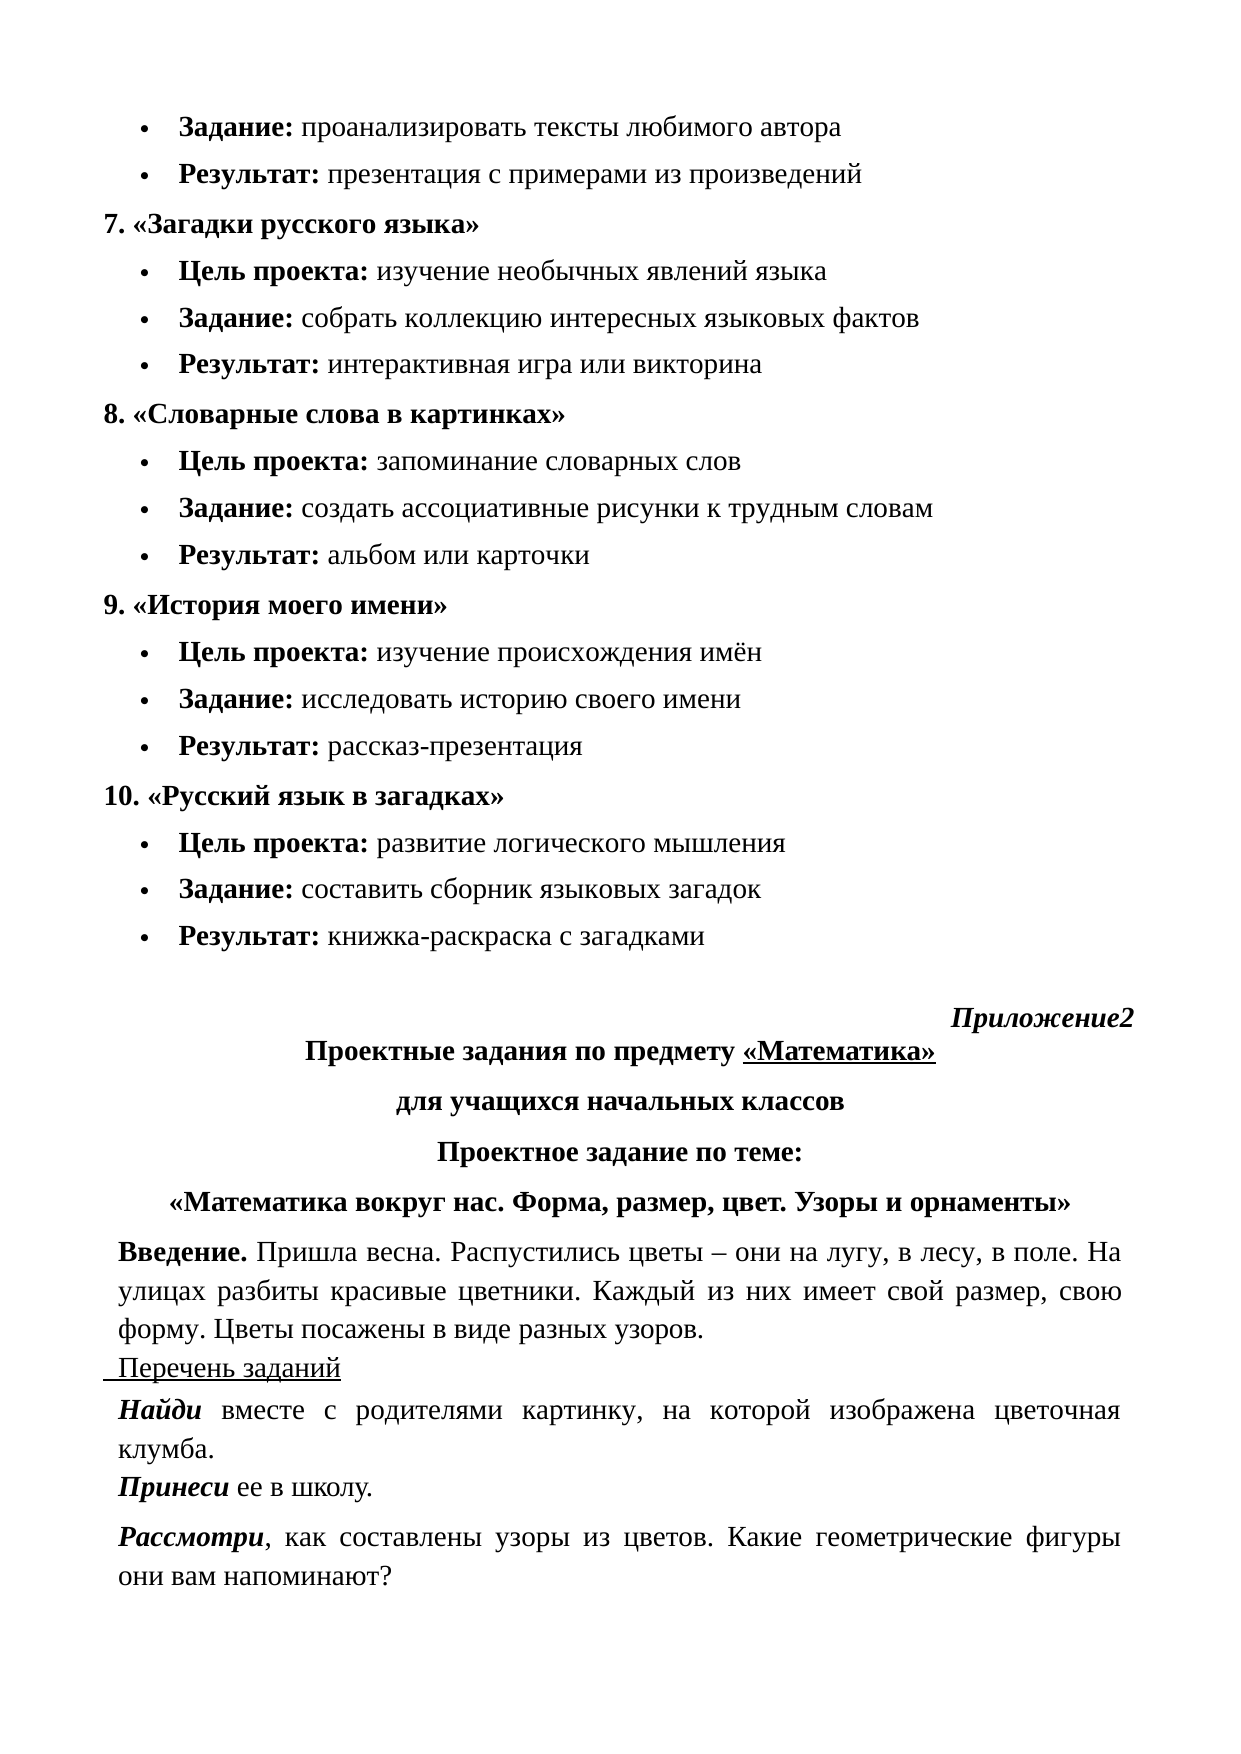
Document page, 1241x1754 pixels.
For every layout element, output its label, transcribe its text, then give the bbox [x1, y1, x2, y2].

text Рассмотри, как составлены узоры из цветов. Какие геометрические фигуры они вам напоминают? [118, 1519, 1122, 1591]
text Приложение2 [103, 1000, 1137, 1033]
list Результат: презентация с примерами из произведений [141, 155, 1137, 189]
list Цель проекта: изучение происхождения имён [141, 633, 1137, 668]
text «Математика вокруг нас. Форма, размер, цвет. Узоры и орнаменты» [142, 1184, 1098, 1217]
text Введение. Пришла весна. Распустились цветы – они на лугу, в лесу, в поле. На улицах разбиты красивые цветники. Каждый из них имеет свой размер, свою форму. Цветы посажены в виде разных узоров. [118, 1234, 1122, 1345]
text Проектные задания по предмету «Математика» [182, 1033, 1058, 1067]
text 7. «Загадки русского языка» [103, 202, 1137, 239]
list Задание: создать ассоциативные рисунки к трудным словам [141, 489, 1137, 524]
text 9. «История моего имени» [103, 583, 1137, 621]
list Результат: книжка-раскраска с загадками [141, 918, 1137, 952]
list Задание: собрать коллекцию интересных языковых фактов [141, 299, 1137, 333]
text Проектное задание по теме: [182, 1134, 1058, 1167]
text Принеси ее в школу. [103, 1469, 1137, 1503]
text 10. «Русский язык в загадках» [103, 774, 1137, 811]
list Задание: проанализировать тексты любимого автора [141, 108, 1137, 143]
list Результат: рассказ-презентация [141, 727, 1137, 761]
subtitle Перечень заданий [103, 1350, 1137, 1384]
list Цель проекта: развитие логического мышления [141, 824, 1137, 858]
text Найди вместе с родителями картинку, на которой изображена цветочная клумба. [118, 1392, 1122, 1464]
text для учащихся начальных классов [182, 1083, 1058, 1117]
list Цель проекта: изучение необычных явлений языка [141, 252, 1137, 286]
list Результат: альбом или карточки [141, 536, 1137, 571]
list Цель проекта: запоминание словарных слов [141, 443, 1137, 477]
list Результат: интерактивная игра или викторина [141, 346, 1137, 380]
list Задание: составить сборник языковых загадок [141, 871, 1137, 905]
list Задание: исследовать историю своего имени [141, 680, 1137, 714]
text 8. «Словарные слова в картинках» [103, 393, 1137, 430]
